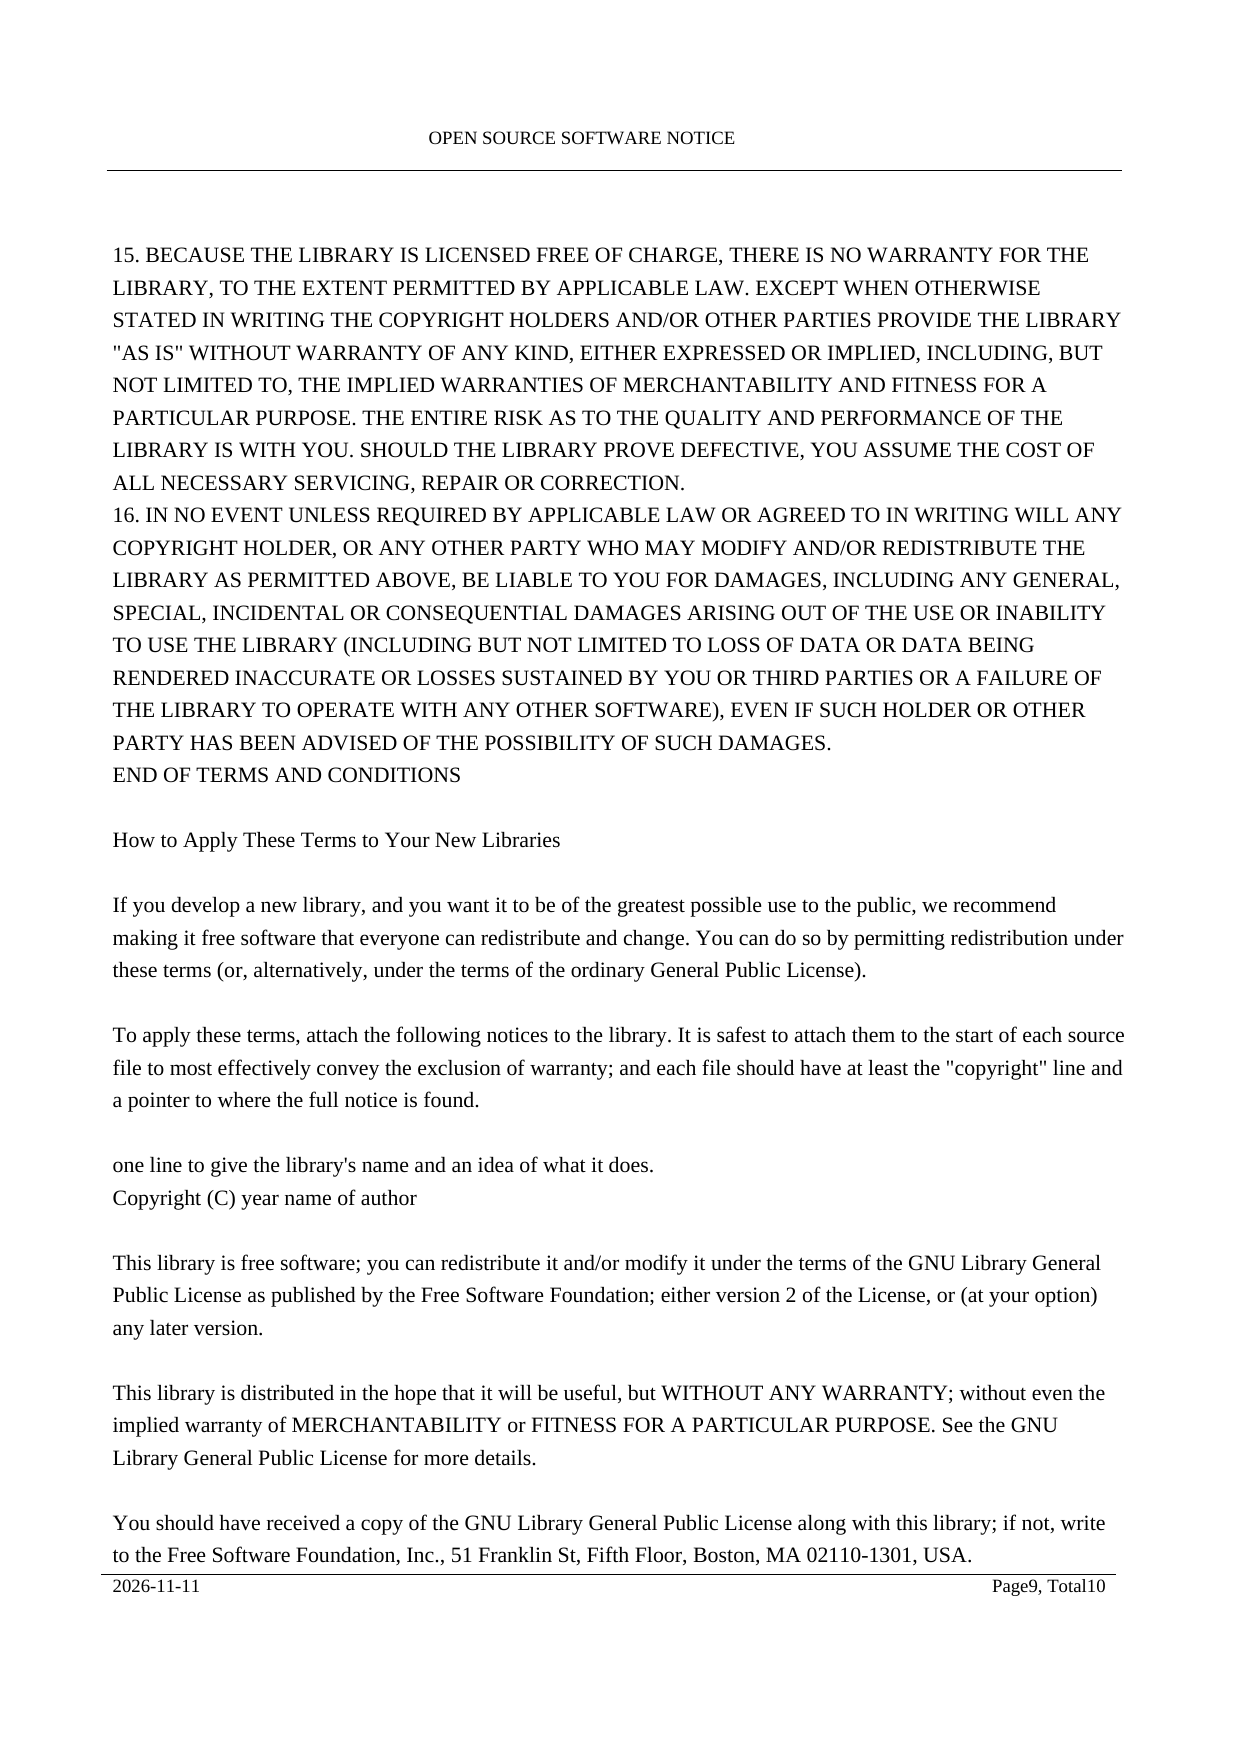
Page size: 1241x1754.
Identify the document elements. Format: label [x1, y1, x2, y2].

text [112, 206, 1128, 1571]
